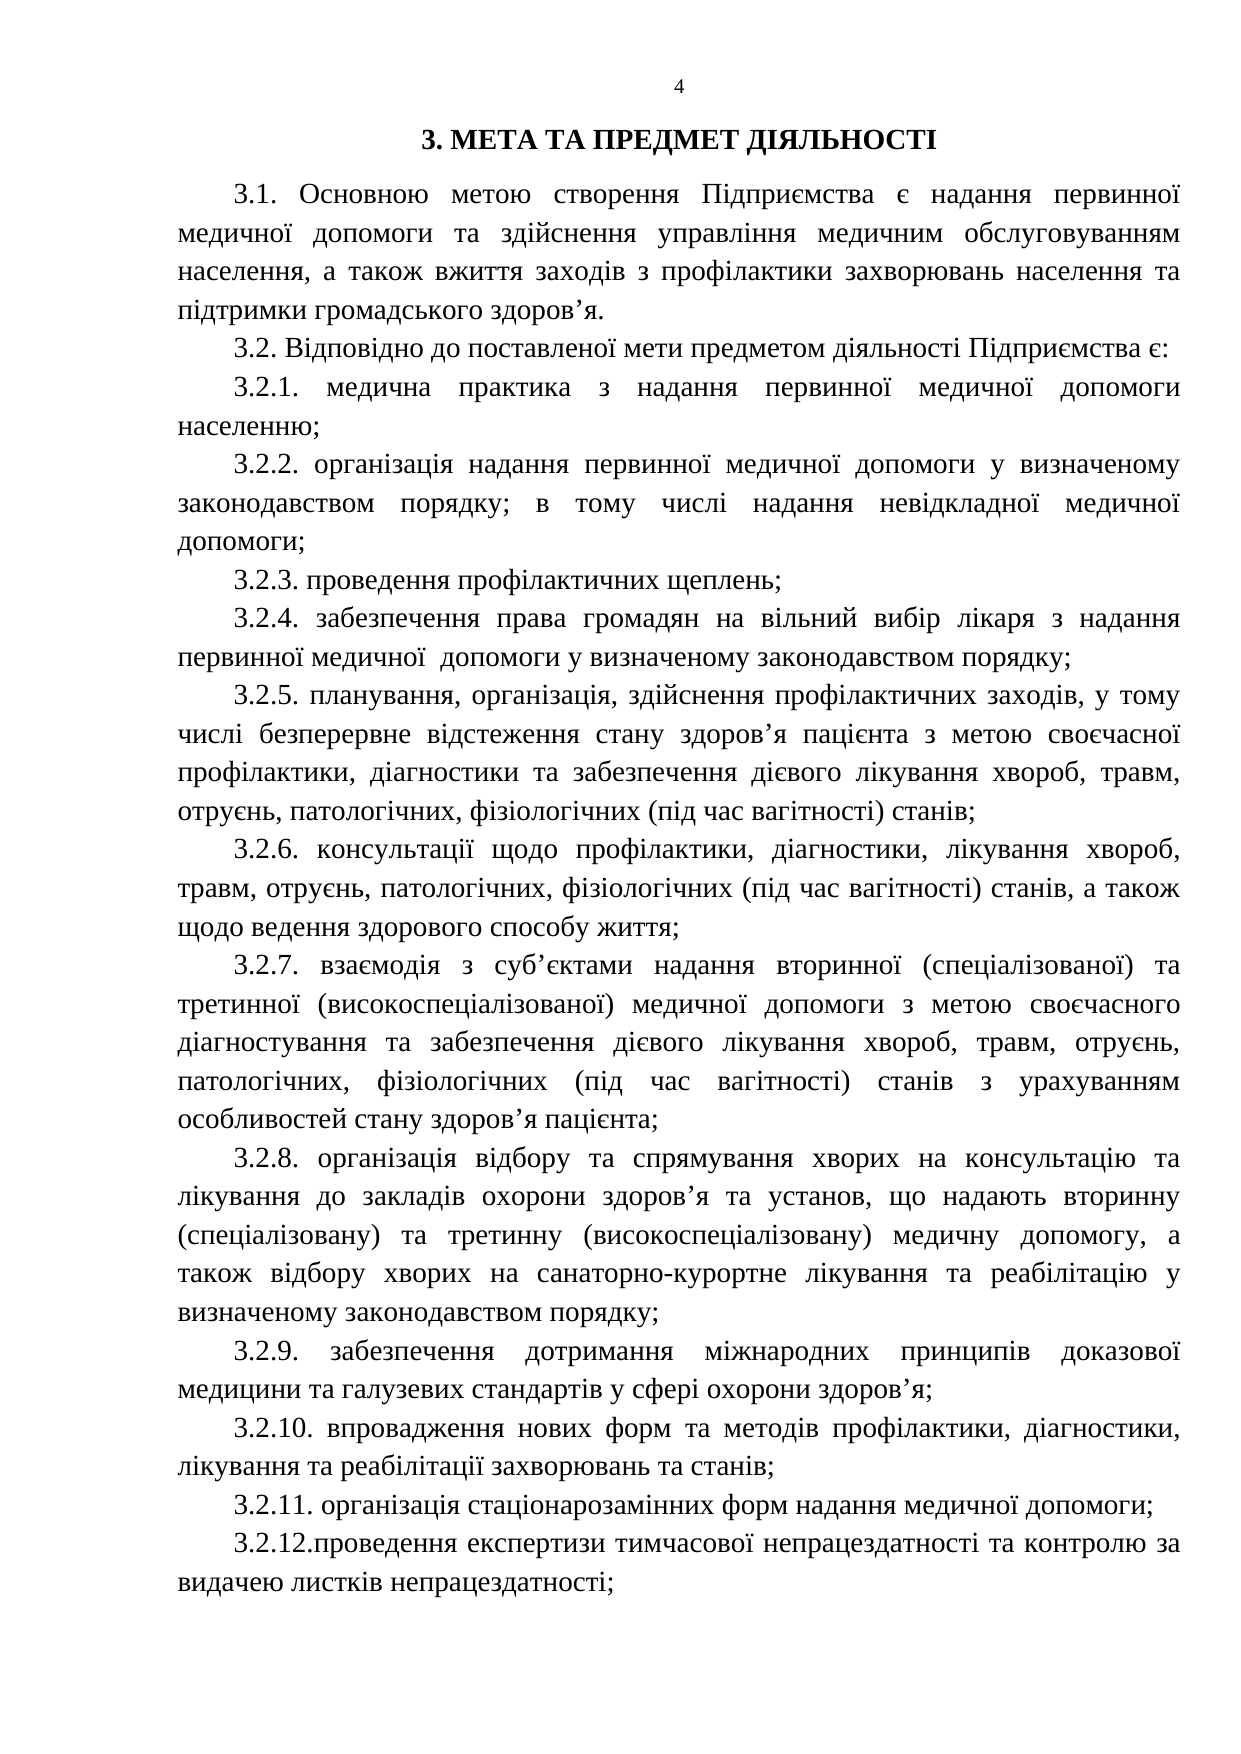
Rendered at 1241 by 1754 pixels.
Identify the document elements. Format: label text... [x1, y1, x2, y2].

text 3.2.10. впровадження нових форм та методів профілактики, діагностики, лікування та реабілітації захворювань та станів; [177, 1410, 1181, 1482]
text 3.2.7. взаємодія з суб’єктами надання вторинної (спеціалізованої) та третинної (високоспеціалізованої) медичної допомоги з метою своєчасного діагностування та забезпечення дієвого лікування хвороб, травм, отруєнь, патологічних, фізіологічних (під час вагітності) станів з урахуванням особливостей стану здоров’я пацієнта; [177, 947, 1181, 1135]
text 3.2.1. медична практика з надання первинної медичної допомоги населенню; [177, 369, 1181, 441]
text 3. МЕТА ТА ПРЕДМЕТ ДІЯЛЬНОСТІ [177, 122, 1181, 156]
text 3.2.2. організація надання первинної медичної допомоги у визначеному законодавством порядку; в тому числі надання невідкладної медичної допомоги; [177, 446, 1181, 557]
text 3.2.9. забезпечення дотримання міжнародних принципів доказової медицини та галузевих стандартів у сфері охорони здоров’я; [177, 1333, 1181, 1405]
text 3.2.8. організація відбору та спрямування хворих на консультацію та лікування до закладів охорони здоров’я та установ, що надають вторинну (спеціалізовану) та третинну (високоспеціалізовану) медичну допомогу, а також відбору хворих на санаторно-курортне лікування та реабілітацію у визначеному законодавством порядку; [177, 1140, 1181, 1328]
text 3.2.12.проведення експертизи тимчасової непрацездатності та контролю за видачею листків непрацездатності; [177, 1525, 1181, 1597]
text 3.2.4. забезпечення права громадян на вільний вибір лікаря з надання первинної медичної допомоги у визначеному законодавством порядку; [177, 600, 1181, 672]
text 3.2. Відповідно до поставленої мети предметом діяльності Підприємства є: [177, 331, 1181, 364]
text 3.2.11. організація стаціонарозамінних форм надання медичної допомоги; [177, 1487, 1181, 1520]
text 3.2.5. планування, організація, здійснення профілактичних заходів, у тому числі безперервне відстеження стану здоров’я пацієнта з метою своєчасної профілактики, діагностики та забезпечення дієвого лікування хвороб, травм, отруєнь, патологічних, фізіологічних (під час вагітності) станів; [177, 677, 1181, 827]
text 3.1. Основною метою створення Підприємства є надання первинної медичної допомоги та здійснення управління медичним обслуговуванням населення, а також вжиття заходів з профілактики захворювань населення та підтримки громадського здоров’я. [177, 176, 1181, 326]
text 3.2.6. консультації щодо профілактики, діагностики, лікування хвороб, травм, отруєнь, патологічних, фізіологічних (під час вагітності) станів, а також щодо ведення здорового способу життя; [177, 832, 1181, 942]
text 3.2.3. проведення профілактичних щеплень; [177, 562, 1181, 595]
